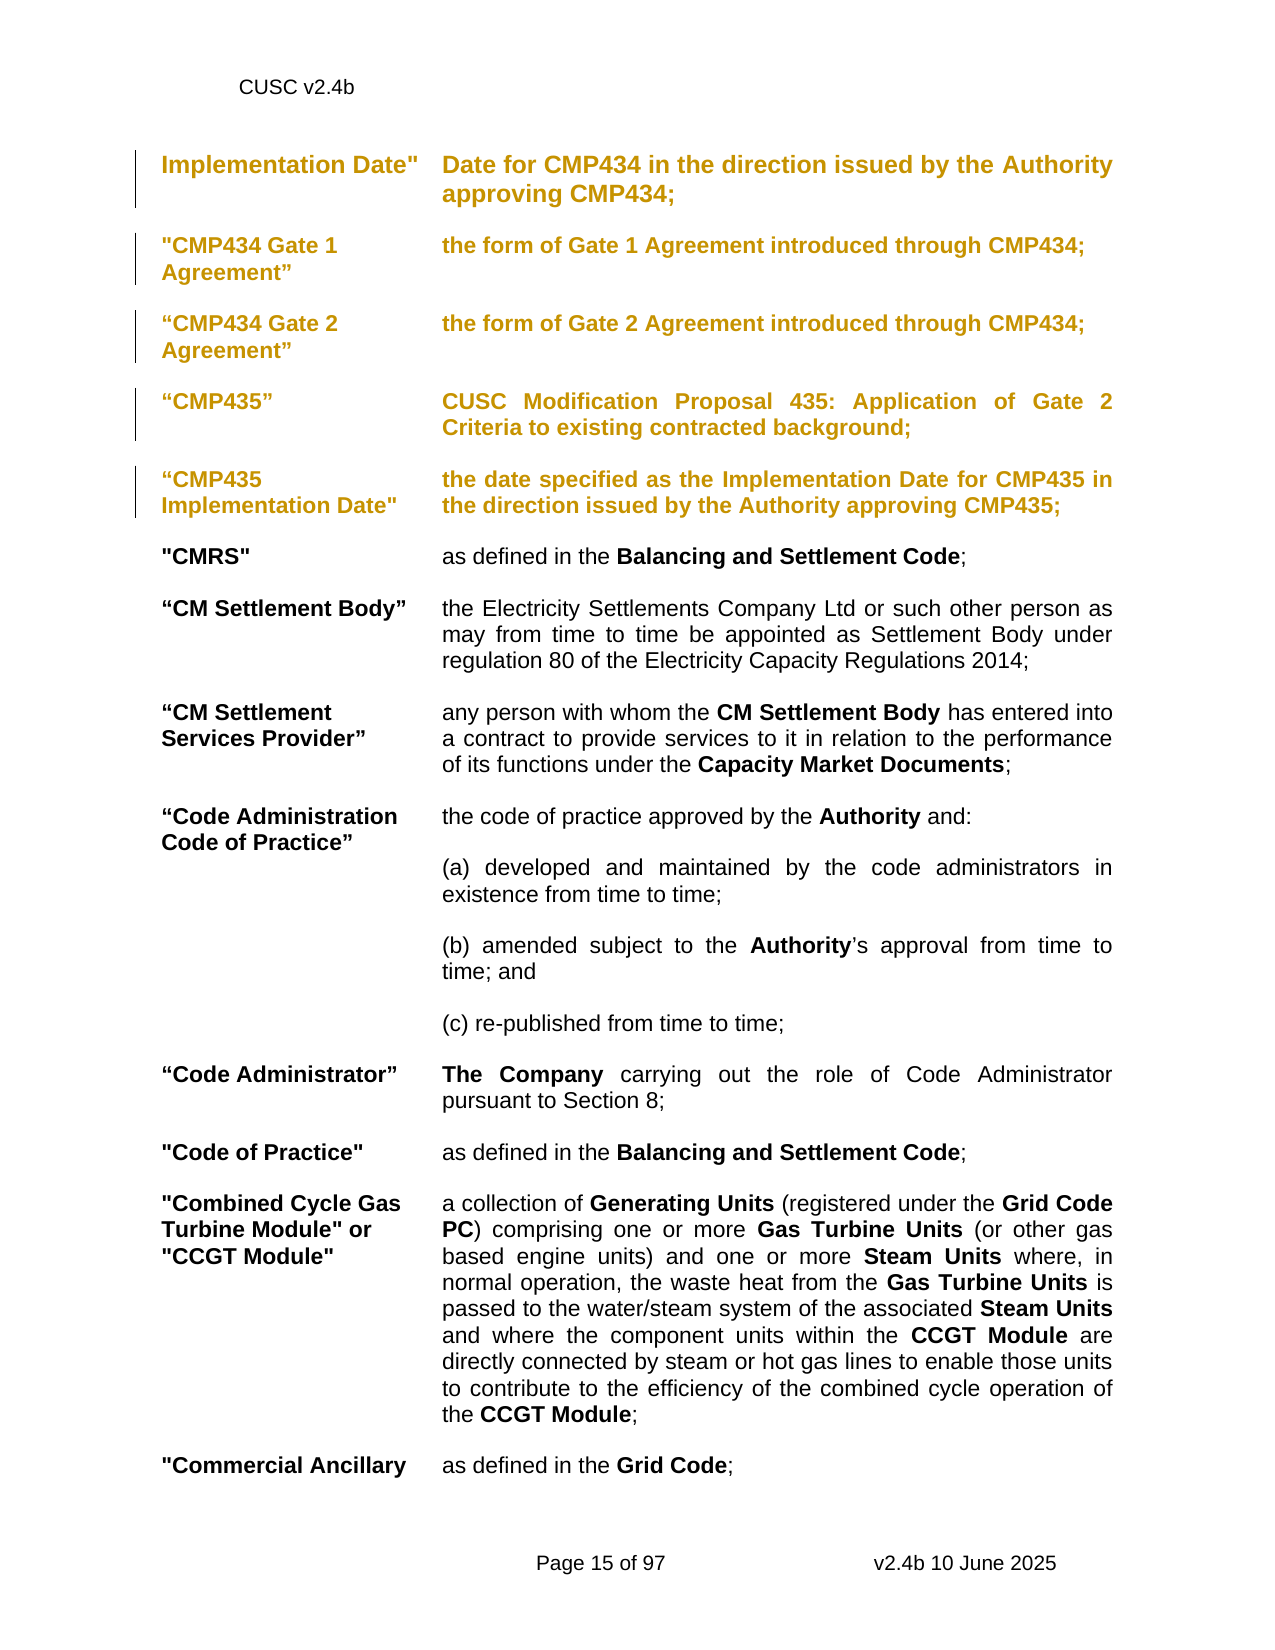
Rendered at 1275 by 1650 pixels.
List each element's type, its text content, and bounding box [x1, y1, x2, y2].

table_cell a collection of Generating Units (registered under the Grid Code PC) comprising one or more Gas Turbine Units (or other gas based engine units) and one or more Steam Units where, in normal operation, the waste heat from the Gas Turbine Units is passed to the water/steam system of the associated Steam Units and where the component units within the CCGT Module are directly connected by steam or hot gas lines to enable those units to contribute to the efficiency of the combined cycle operation of the CCGT Module; [431, 1190, 1124, 1452]
table_cell “CM Settlement Body” [150, 595, 431, 699]
table_cell as defined in the Balancing and Settlement Code; [431, 1139, 1124, 1190]
table_cell “CMP435” [150, 388, 431, 466]
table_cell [150, 1452, 431, 1478]
table_cell the form of Gate 2 Agreement introduced through CMP434; [431, 310, 1124, 388]
table_cell the code of practice approved by the Authority and: (a) developed and maintained by the code administrators in existence from time to time; (b) amended subject to the Authority’s approval from time to time; and (c) re-published from time to time; [431, 803, 1124, 1061]
table_cell “Code Administration Code of Practice” [150, 803, 431, 1061]
table_cell “CMP435 Implementation Date" [150, 466, 431, 543]
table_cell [431, 150, 1124, 232]
table_cell CUSC Modification Proposal 435: Application of Gate 2 Criteria to existing contracted background; [431, 388, 1124, 466]
table_cell the Electricity Settlements Company Ltd or such other person as may from time to time be appointed as Settlement Body under regulation 80 of the Electricity Capacity Regulations 2014; [431, 595, 1124, 699]
table_cell "Code of Practice" [150, 1139, 431, 1190]
table_cell “Code Administrator” [150, 1061, 431, 1139]
table_cell the form of Gate 1 Agreement introduced through CMP434; [431, 233, 1124, 310]
table_cell The Company carrying out the role of Code Administrator pursuant to Section 8; [431, 1061, 1124, 1139]
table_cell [431, 1452, 1124, 1478]
table_cell "CMP434 Gate 1 Agreement” [150, 233, 431, 310]
table_cell “CMP434 Gate 2 Agreement” [150, 310, 431, 388]
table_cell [150, 150, 431, 232]
table_cell "Combined Cycle Gas Turbine Module" or "CCGT Module" [150, 1190, 431, 1452]
table_cell “CM Settlement Services Provider” [150, 699, 431, 803]
table_cell the date specified as the Implementation Date for CMP435 in the direction issued by the Authority approving CMP435; [431, 466, 1124, 543]
table_cell as defined in the Balancing and Settlement Code; [431, 543, 1124, 595]
table_cell "CMRS" [150, 543, 431, 595]
table_cell any person with whom the CM Settlement Body has entered into a contract to provide services to it in relation to the performance of its functions under the Capacity Market Documents; [431, 699, 1124, 803]
